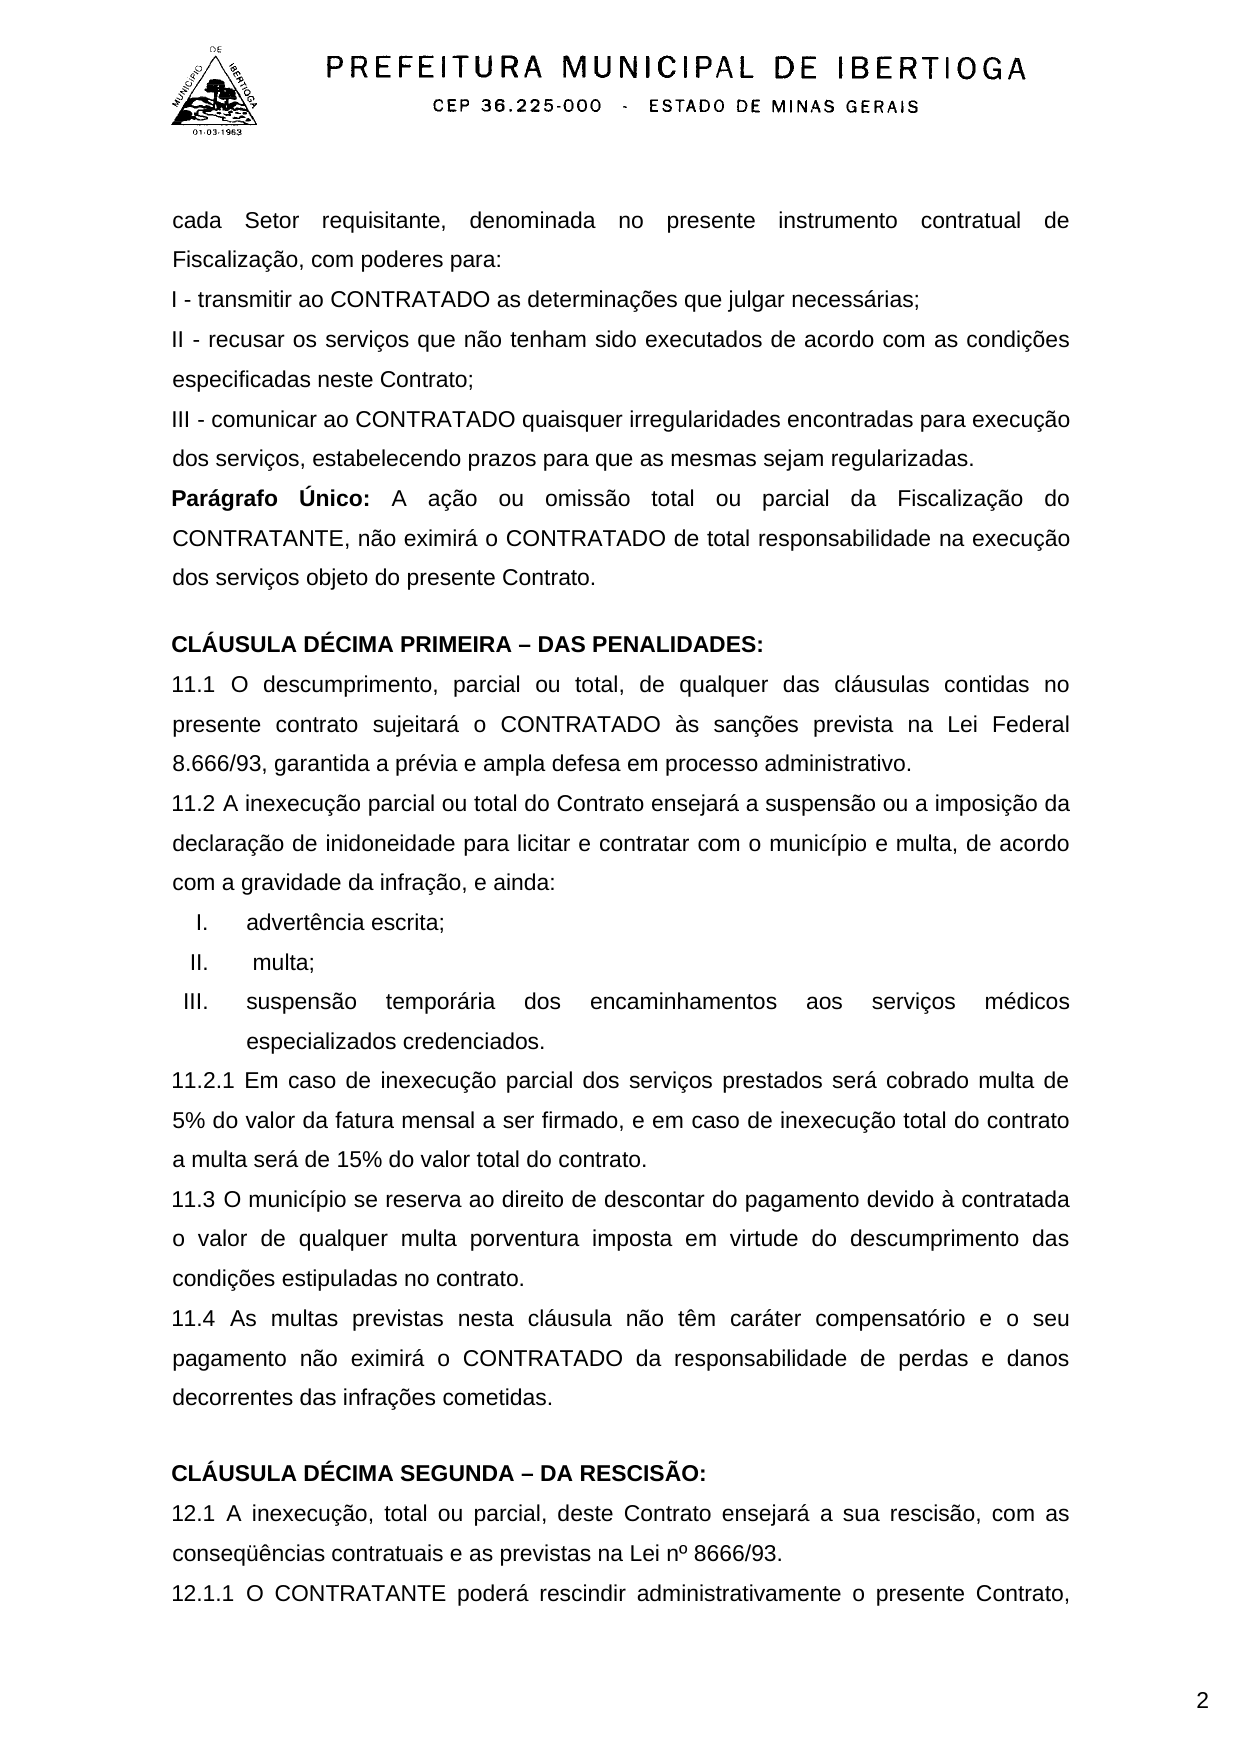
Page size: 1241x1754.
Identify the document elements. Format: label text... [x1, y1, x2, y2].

list A inexecução parcial ou total do Contrato ensejará a suspensão ou a imposição da declaração de inidoneidade para licitar e contratar com o município e multa, de acordo com a gravidade da infração, e ainda: [171, 790, 1070, 895]
list As multas previstas nesta cláusula não têm caráter compensatório e o seu pagamento não eximirá o CONTRATADO da responsabilidade de perdas e danos decorrentes das infrações cometidas. [171, 1305, 1070, 1410]
list O município se reserva ao direito de descontar do pagamento devido à contratada o valor de qualquer multa porventura imposta em virtude do descumprimento das condições estipuladas no contrato. [171, 1186, 1070, 1291]
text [171, 207, 1070, 273]
subtitle CLÁUSULA DÉCIMA PRIMEIRA – DAS PENALIDADES: [171, 631, 1070, 657]
list suspensão temporária dos encaminhamentos aos serviços médicos especializados credenciados. [183, 988, 1070, 1054]
list - transmitir ao CONTRATADO as determinações que julgar necessárias; [171, 286, 1070, 312]
list O descumprimento, parcial ou total, de qualquer das cláusulas contidas no presente contrato sujeitará o CONTRATADO às sanções prevista na Lei Federal 8.666/93, garantida a prévia e ampla defesa em processo administrativo. [171, 671, 1070, 777]
list - recusar os serviços que não tenham sido executados de acordo com as condições especificadas neste Contrato; [171, 326, 1070, 392]
text Parágrafo Único: A ação ou omissão total ou parcial da Fiscalização do CONTRATANTE, não eximirá o CONTRATADO de total responsabilidade na execução dos serviços objeto do presente Contrato. [171, 485, 1070, 590]
subtitle CLÁUSULA DÉCIMA SEGUNDA – DA RESCISÃO: [171, 1460, 1070, 1486]
text 11.2.1 Em caso de inexecução parcial dos serviços prestados será cobrado multa de 5% do valor da fatura mensal a ser firmado, e em caso de inexecução total do contrato a multa será de 15% do valor total do contrato. [171, 1067, 1070, 1172]
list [171, 1580, 1070, 1606]
list advertência escrita; [196, 909, 1070, 936]
list - comunicar ao CONTRATADO quaisquer irregularidades encontradas para execução dos serviços, estabelecendo prazos para que as mesmas sejam regularizadas. [171, 406, 1070, 472]
list multa; [189, 949, 1070, 975]
list A inexecução, total ou parcial, deste Contrato ensejará a sua rescisão, com as conseqüências contratuais e as previstas na Lei nº 8666/93. [171, 1500, 1070, 1566]
